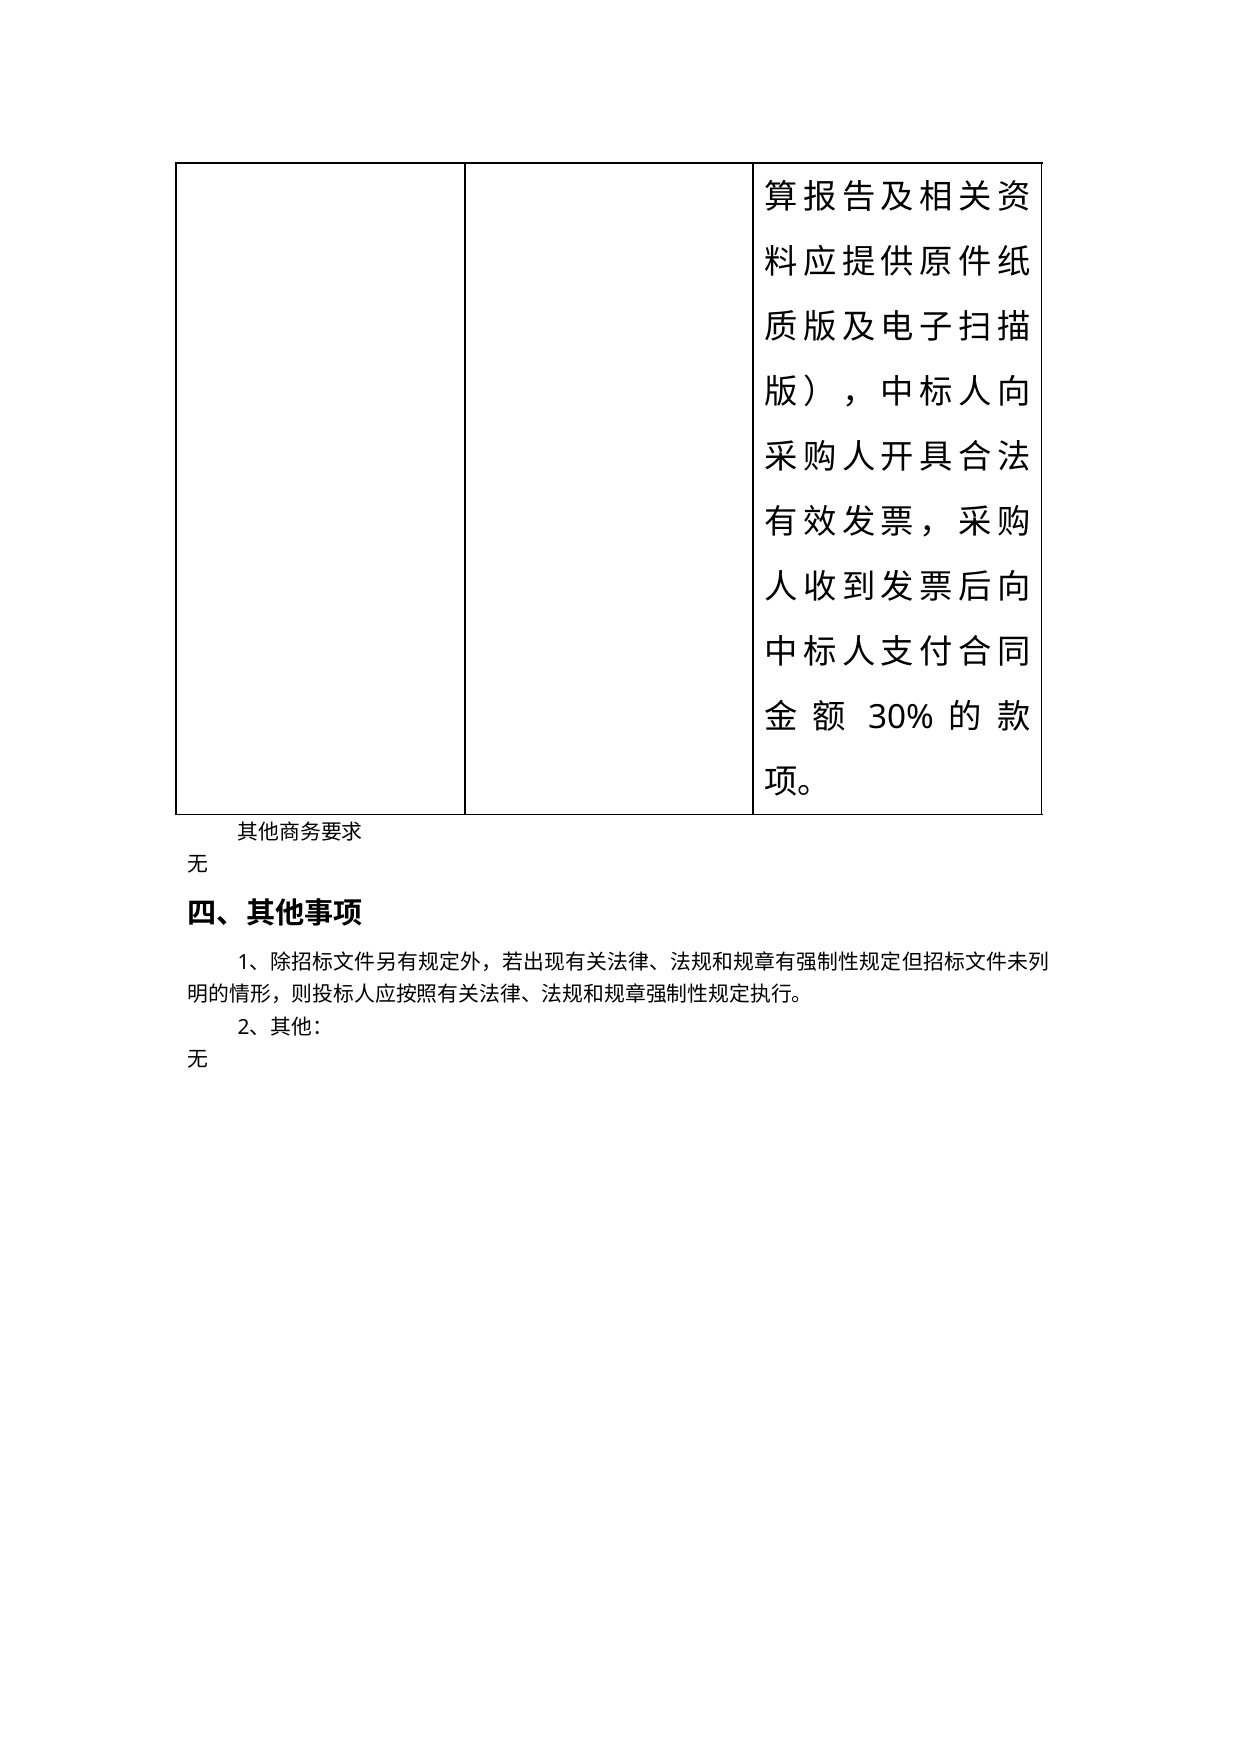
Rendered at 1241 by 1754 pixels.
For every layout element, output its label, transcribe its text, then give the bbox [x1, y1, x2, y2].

table_cell ★ [177, 164, 464, 813]
table_cell 1 [466, 164, 752, 813]
text 1、除招标文件另有规定外，若出现有关法律、法规和规章有强制性规定但招标文件未列明的情形，则投标人应按照有关法律、法规和规章强制性规定执行。 [187, 945, 1053, 1010]
text 其他商务要求 [187, 815, 1053, 848]
text 无 [187, 1043, 1053, 1075]
text 2、其他： [187, 1010, 1053, 1043]
text 无 [187, 848, 1053, 880]
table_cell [754, 164, 1041, 813]
text 四、其他事项 [187, 880, 1053, 945]
